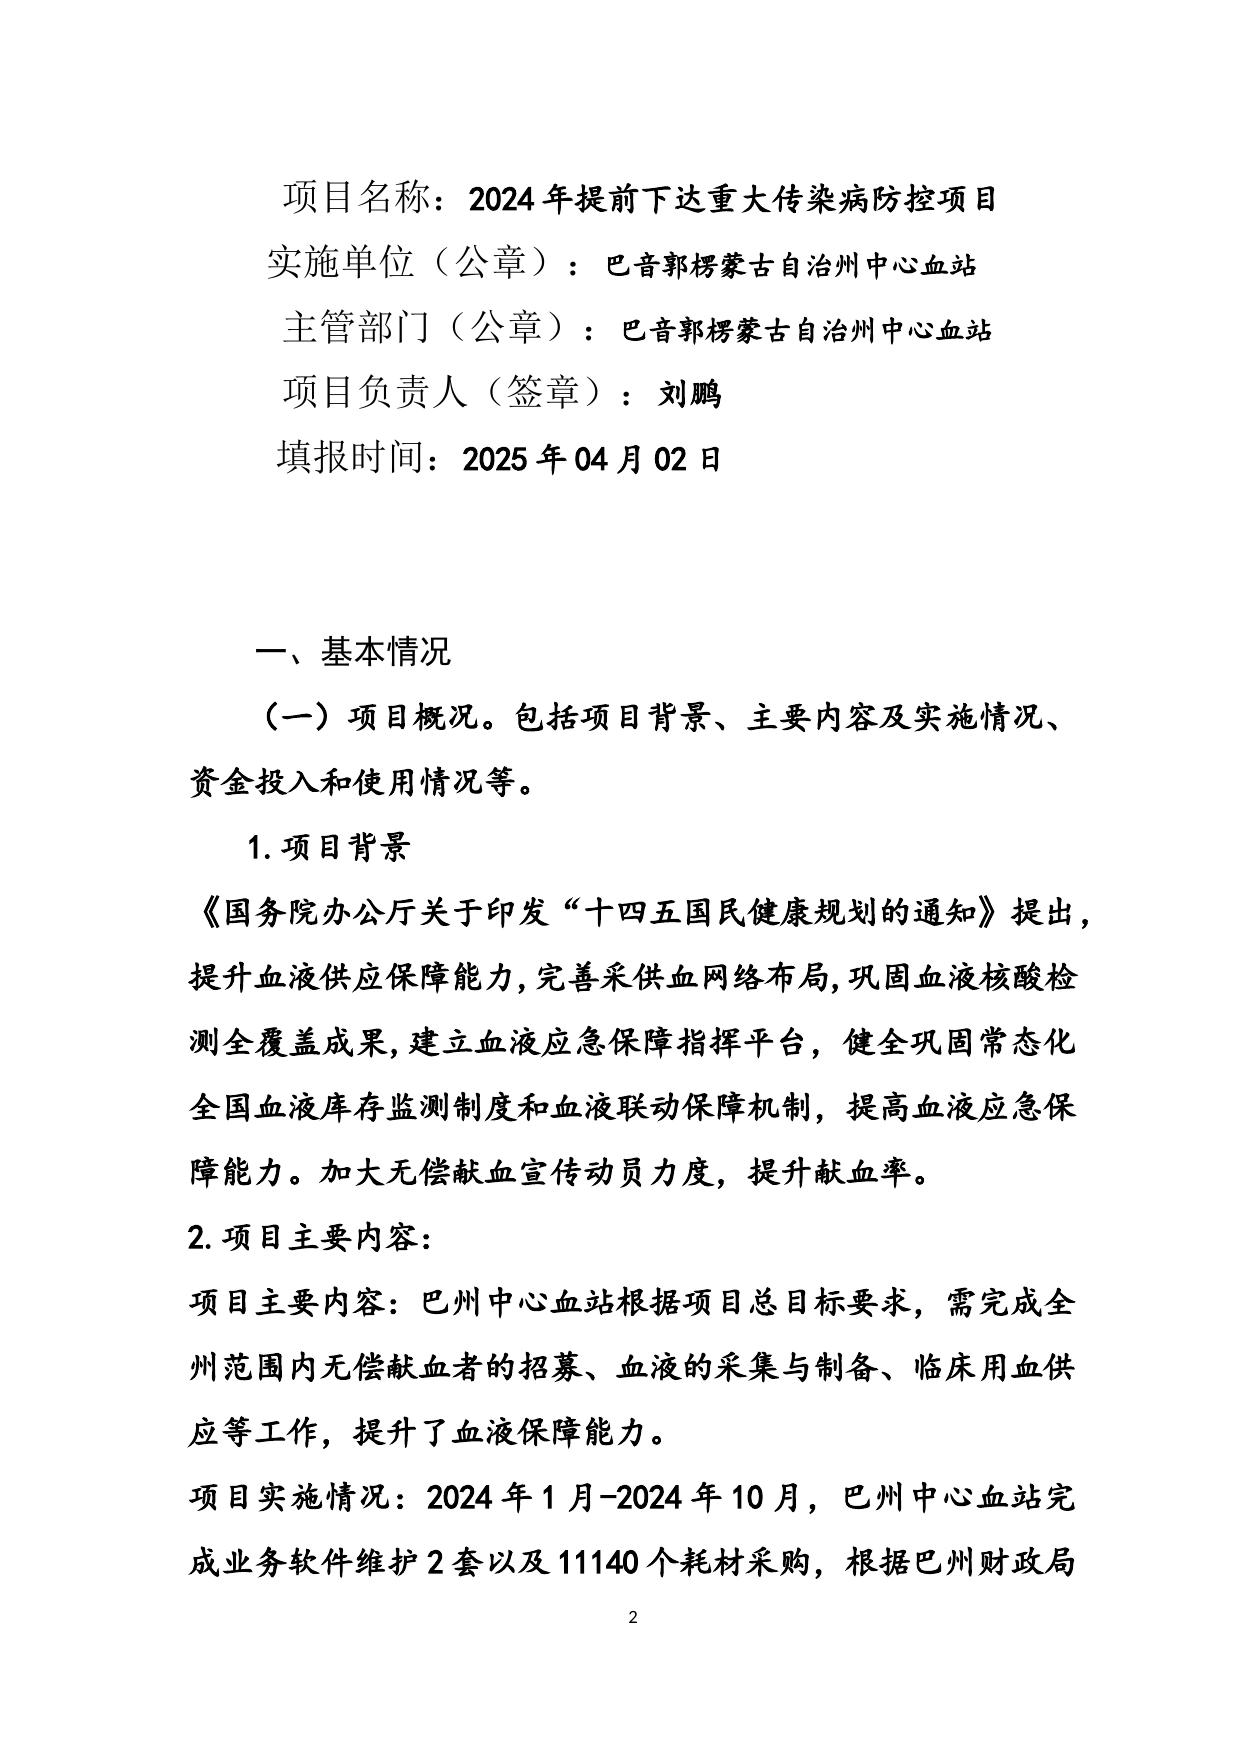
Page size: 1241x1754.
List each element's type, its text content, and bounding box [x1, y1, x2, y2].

text 实施单位（公章）：巴音郭楞蒙古自治州中心血站 [187, 227, 1078, 292]
text （一）项目概况。包括项目背景、主要内容及实施情况、资金投入和使用情况等。 [187, 682, 1078, 812]
text 填报时间：2025年04月02日 [216, 422, 1078, 487]
text 主管部门（公章）：巴音郭楞蒙古自治州中心血站 [187, 292, 1078, 357]
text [187, 812, 1078, 1592]
text 项目负责人（签章）：刘鹏 [187, 357, 1078, 422]
text 项目名称：2024年提前下达重大传染病防控项目 [187, 162, 1078, 227]
text 一、基本情况 [187, 617, 1078, 682]
